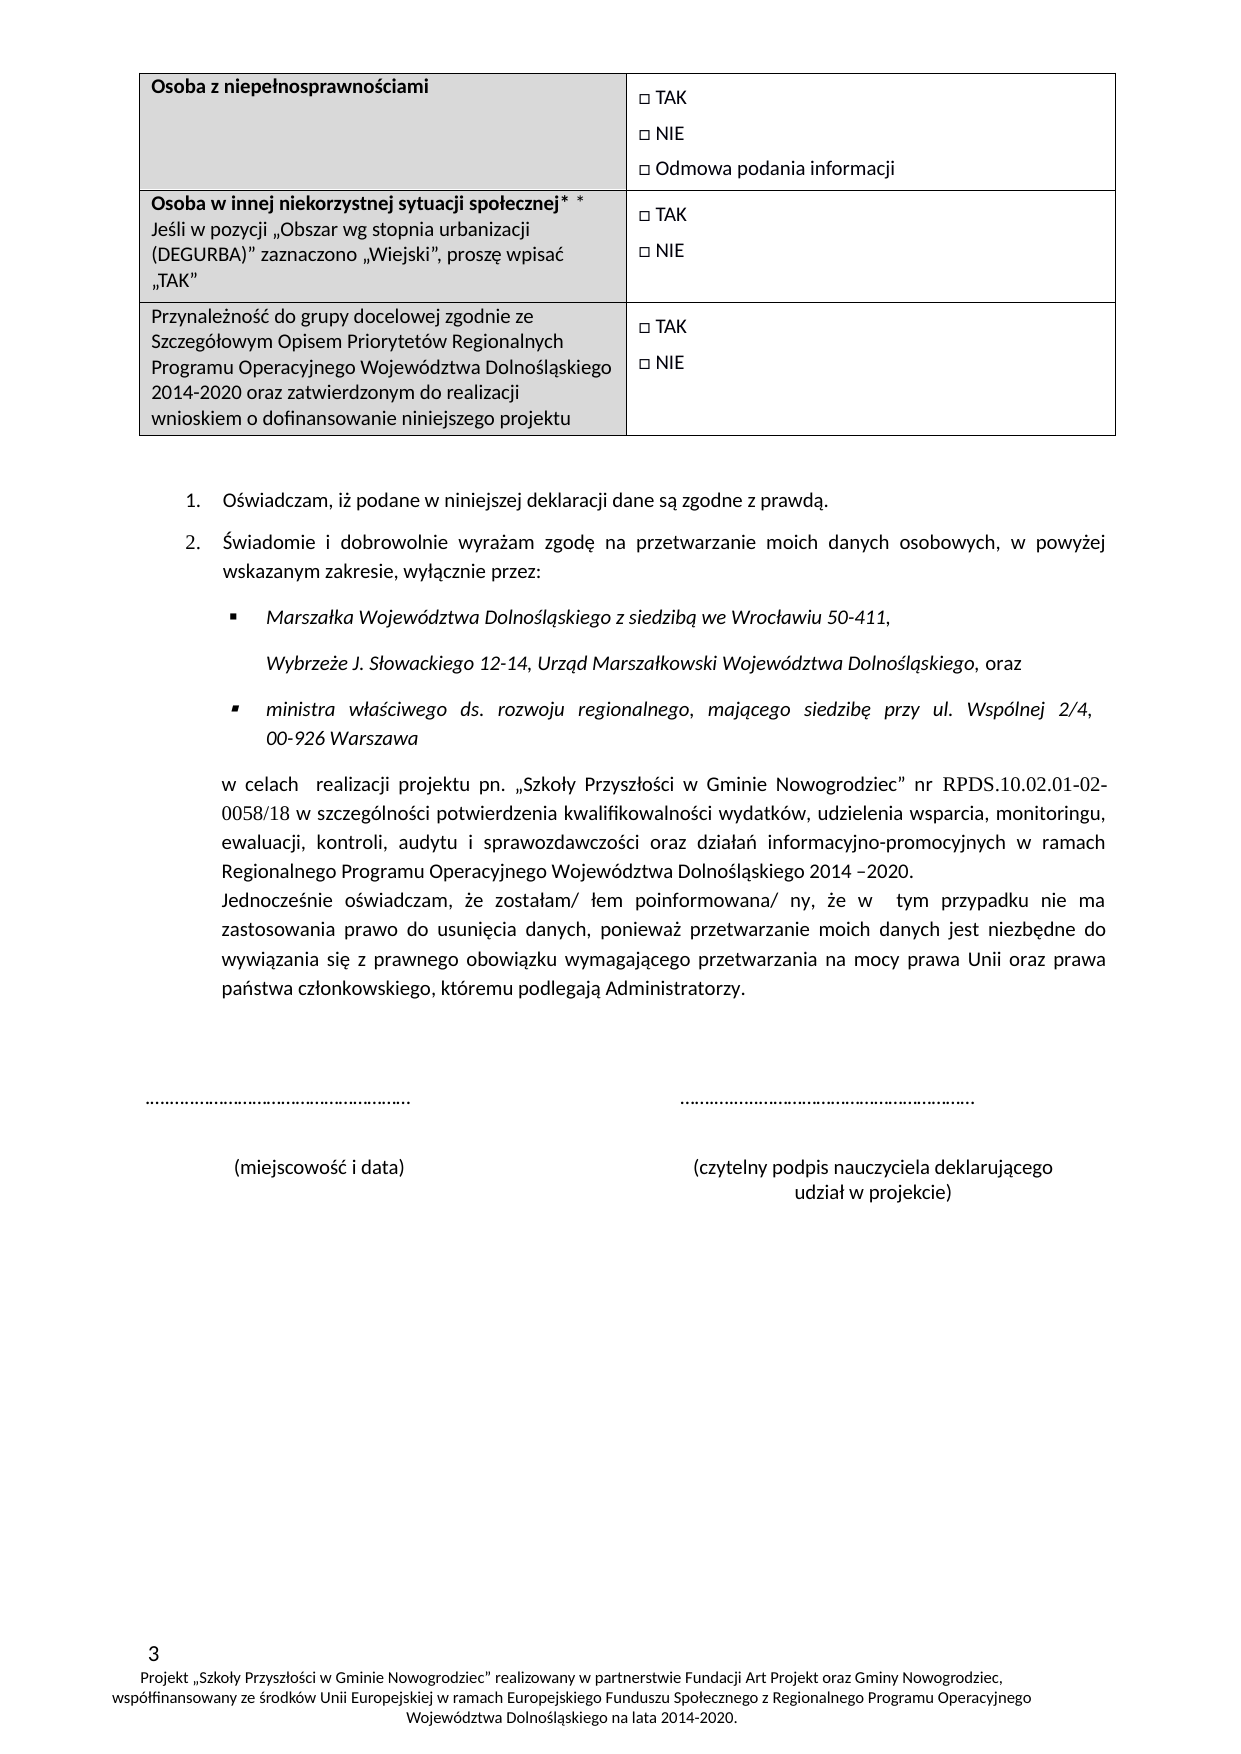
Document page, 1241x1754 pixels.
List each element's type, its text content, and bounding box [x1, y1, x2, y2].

table_cell □ TAK □ NIE [627, 303, 1115, 435]
table_cell Osoba z niepełnosprawnościami [140, 74, 626, 189]
list Świadomie i dobrowolnie wyrażam zgodę na przetwarzanie moich danych osobowych, w powyżej wskazanym zakresie, wyłącznie przez: [185, 529, 1107, 584]
table_header …….….…..……………………………………… [581, 1063, 1121, 1133]
text w celach realizacji projektu pn. „Szkoły Przyszłości w Gminie Nowogrodziec” nr RPDS.10.02.01-02-0058/18 w szczególności potwierdzenia kwalifikowalności wydatków, udzielenia wsparcia, monitoringu, ewaluacji, kontroli, audytu i sprawozdawczości oraz działań informacyjno-promocyjnych w ramach Regionalnego Programu Operacyjnego Województwa Dolnośląskiego 2014 –2020. [221, 771, 1107, 884]
table_header .….…..……………………………………… [134, 1063, 581, 1133]
table_cell Osoba w innej niekorzystnej sytuacji społecznej* * Jeśli w pozycji „Obszar wg stopnia urbanizacji (DEGURBA)” zaznaczono „Wiejski”, proszę wpisać „TAK” [140, 191, 626, 302]
text Jednocześnie oświadczam, że zostałam/ łem poinformowana/ ny, że w tym przypadku nie ma zastosowania prawo do usunięcia danych, ponieważ przetwarzanie moich danych jest niezbędne do wywiązania się z prawnego obowiązku wymagającego przetwarzania na mocy prawa Unii oraz prawa państwa członkowskiego, któremu podlegają Administratorzy. [148, 887, 1107, 1000]
table_cell □ TAK □ NIE [627, 191, 1115, 302]
table_cell (czytelny podpis nauczyciela deklarującego udział w projekcie) [581, 1133, 1121, 1216]
list Oświadczam, iż podane w niniejszej deklaracji dane są zgodne z prawdą. [185, 487, 1107, 512]
table_cell (miejscowość i data) [134, 1133, 581, 1216]
list Marszałka Województwa Dolnośląskiego z siedzibą we Wrocławiu 50-411, [228, 604, 1107, 629]
list ministra właściwego ds. rozwoju regionalnego, mającego siedzibę przy ul. Wspólnej 2/4, 00-926 Warszawa [228, 696, 1107, 750]
table_cell Przynależność do grupy docelowej zgodnie ze Szczegółowym Opisem Priorytetów Regionalnych Programu Operacyjnego Województwa Dolnośląskiego 2014-2020 oraz zatwierdzonym do realizacji wnioskiem o dofinansowanie niniejszego projektu [140, 303, 626, 435]
text Wybrzeże J. Słowackiego 12-14, Urząd Marszałkowski Województwa Dolnośląskiego, oraz [266, 650, 1107, 675]
table_cell □ TAK □ NIE □ Odmowa podania informacji [627, 74, 1115, 189]
